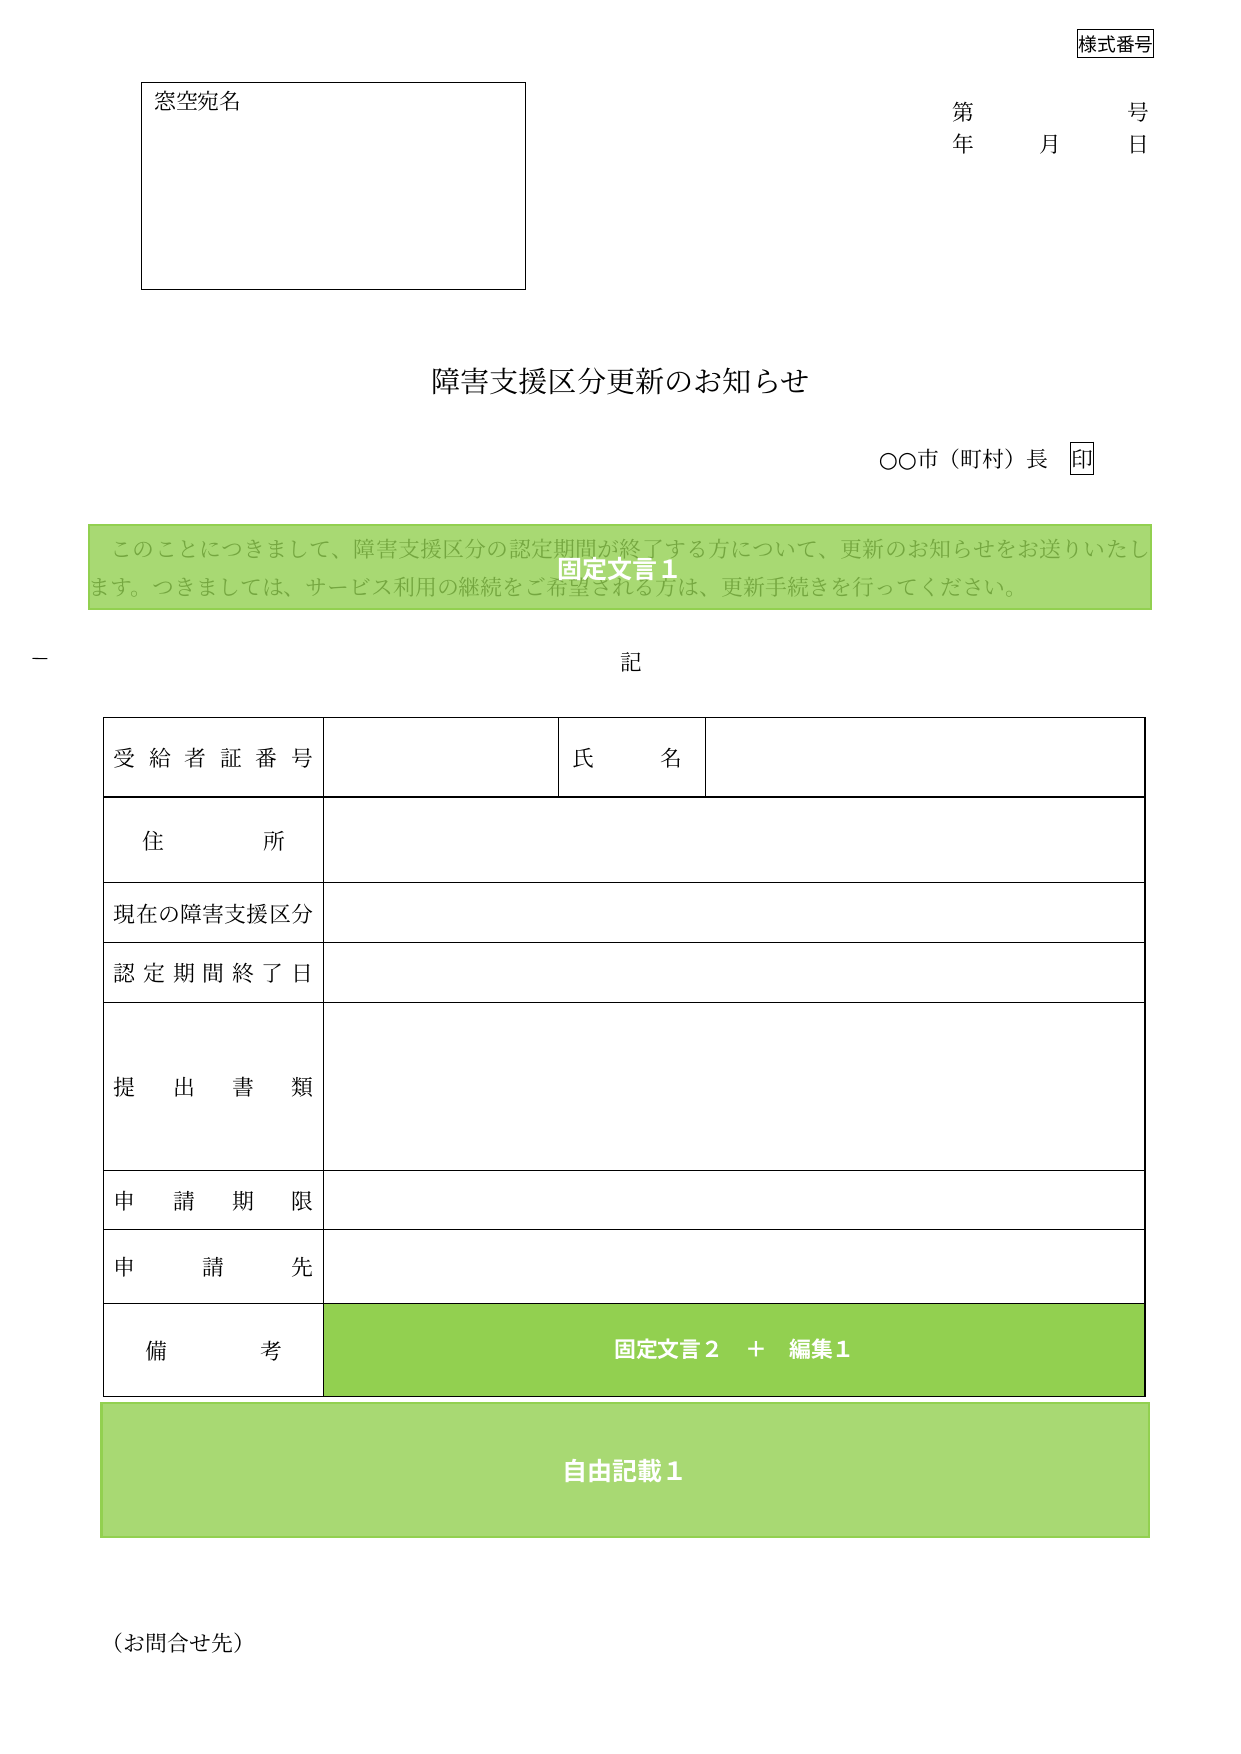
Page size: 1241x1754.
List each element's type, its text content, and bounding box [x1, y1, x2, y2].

table_header [324, 718, 558, 796]
table_cell [324, 1230, 1144, 1303]
table_cell 申請期限 [104, 1171, 323, 1228]
table_cell 提出書類 [104, 1003, 323, 1169]
table_cell 現在の障害支援区分 [104, 883, 323, 942]
table_cell [324, 883, 1144, 942]
table_header [706, 718, 1144, 796]
table_header （お問合せ先） [100, 1622, 986, 1661]
text 記 [89, 642, 1152, 680]
table_cell [324, 1171, 1144, 1228]
table_cell 固定文言２ ＋ 編集１ [324, 1304, 1144, 1396]
table_header 氏 名 [559, 718, 705, 796]
table_cell [324, 798, 1144, 882]
table_cell 住 所 [104, 798, 323, 882]
text 障害支援区分更新のお知らせ [89, 342, 1152, 417]
table_cell 備 考 [104, 1304, 323, 1396]
table_cell [324, 943, 1144, 1002]
table_cell [324, 1003, 1144, 1169]
table_cell 申請先 [104, 1230, 323, 1303]
table_cell 認定期間終了日 [104, 943, 323, 1002]
table_header 受給者証番号 [104, 718, 323, 796]
